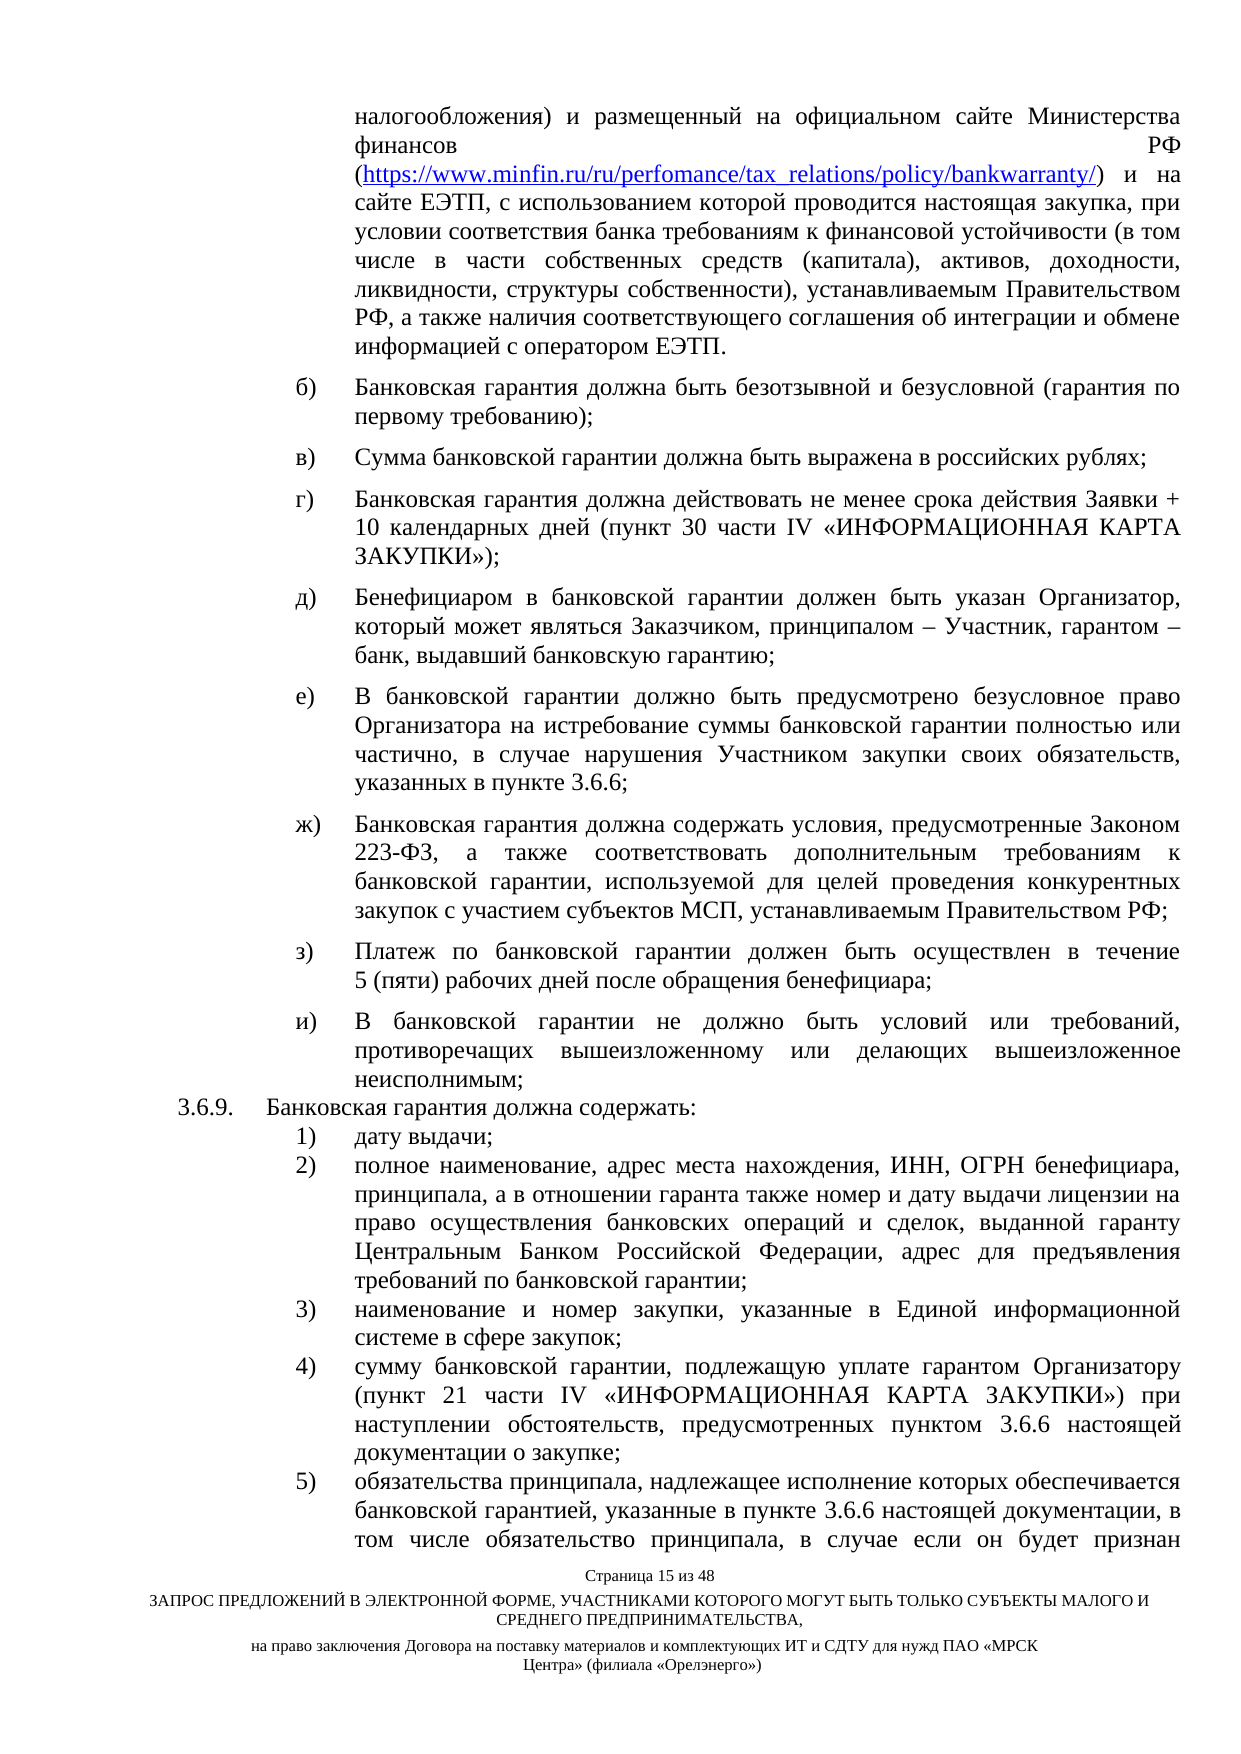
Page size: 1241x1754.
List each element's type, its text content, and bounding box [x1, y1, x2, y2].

list Банковская гарантия должна действовать не менее срока действия Заявки + 10 календарных дней (пункт 30 части IV «ИНФОРМАЦИОННАЯ КАРТА ЗАКУПКИ»); [295, 484, 1181, 570]
list Банковская гарантия должна быть безотзывной и безусловной (гарантия по первому требованию); [295, 372, 1181, 430]
list дату выдачи; [295, 1121, 1181, 1150]
subtitle Банковская гарантия должна содержать: [118, 1092, 1181, 1121]
list В банковской гарантии должно быть предусмотрено безусловное право Организатора на истребование суммы банковской гарантии полностью или частично, в случае нарушения Участником закупки своих обязательств, указанных в пункте 3.6.6; [295, 681, 1181, 796]
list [295, 101, 1181, 360]
list полное наименование, адрес места нахождения, ИНН, ОГРН бенефициара, принципала, а в отношении гаранта также номер и дату выдачи лицензии на право осуществления банковских операций и сделок, выданной гаранту Центральным Банком Российской Федерации, адрес для предъявления требований по банковской гарантии; [295, 1150, 1181, 1294]
list В банковской гарантии не должно быть условий или требований, противоречащих вышеизложенному или делающих вышеизложенное неисполнимым; [295, 1006, 1181, 1092]
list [295, 1466, 1181, 1552]
list сумму банковской гарантии, подлежащую уплате гарантом Организатору (пункт 21 части IV «ИНФОРМАЦИОННАЯ КАРТА ЗАКУПКИ») при наступлении обстоятельств, предусмотренных пунктом 3.6.6 настоящей документации о закупке; [295, 1351, 1181, 1466]
list Бенефициаром в банковской гарантии должен быть указан Организатор, который может являться Заказчиком, принципалом – Участник, гарантом – банк, выдавший банковскую гарантию; [295, 582, 1181, 669]
list Сумма банковской гарантии должна быть выражена в российских рублях; [295, 442, 1181, 471]
list наименование и номер закупки, указанные в Единой информационной системе в сфере закупок; [295, 1294, 1181, 1351]
list Платеж по банковской гарантии должен быть осуществлен в течение 5 (пяти) рабочих дней после обращения бенефициара; [295, 936, 1181, 994]
list Банковская гарантия должна содержать условия, предусмотренные Законом 223-ФЗ, а также соответствовать дополнительным требованиям к банковской гарантии, используемой для целей проведения конкурентных закупок с участием субъектов МСП, устанавливаемым Правительством РФ; [295, 809, 1181, 924]
